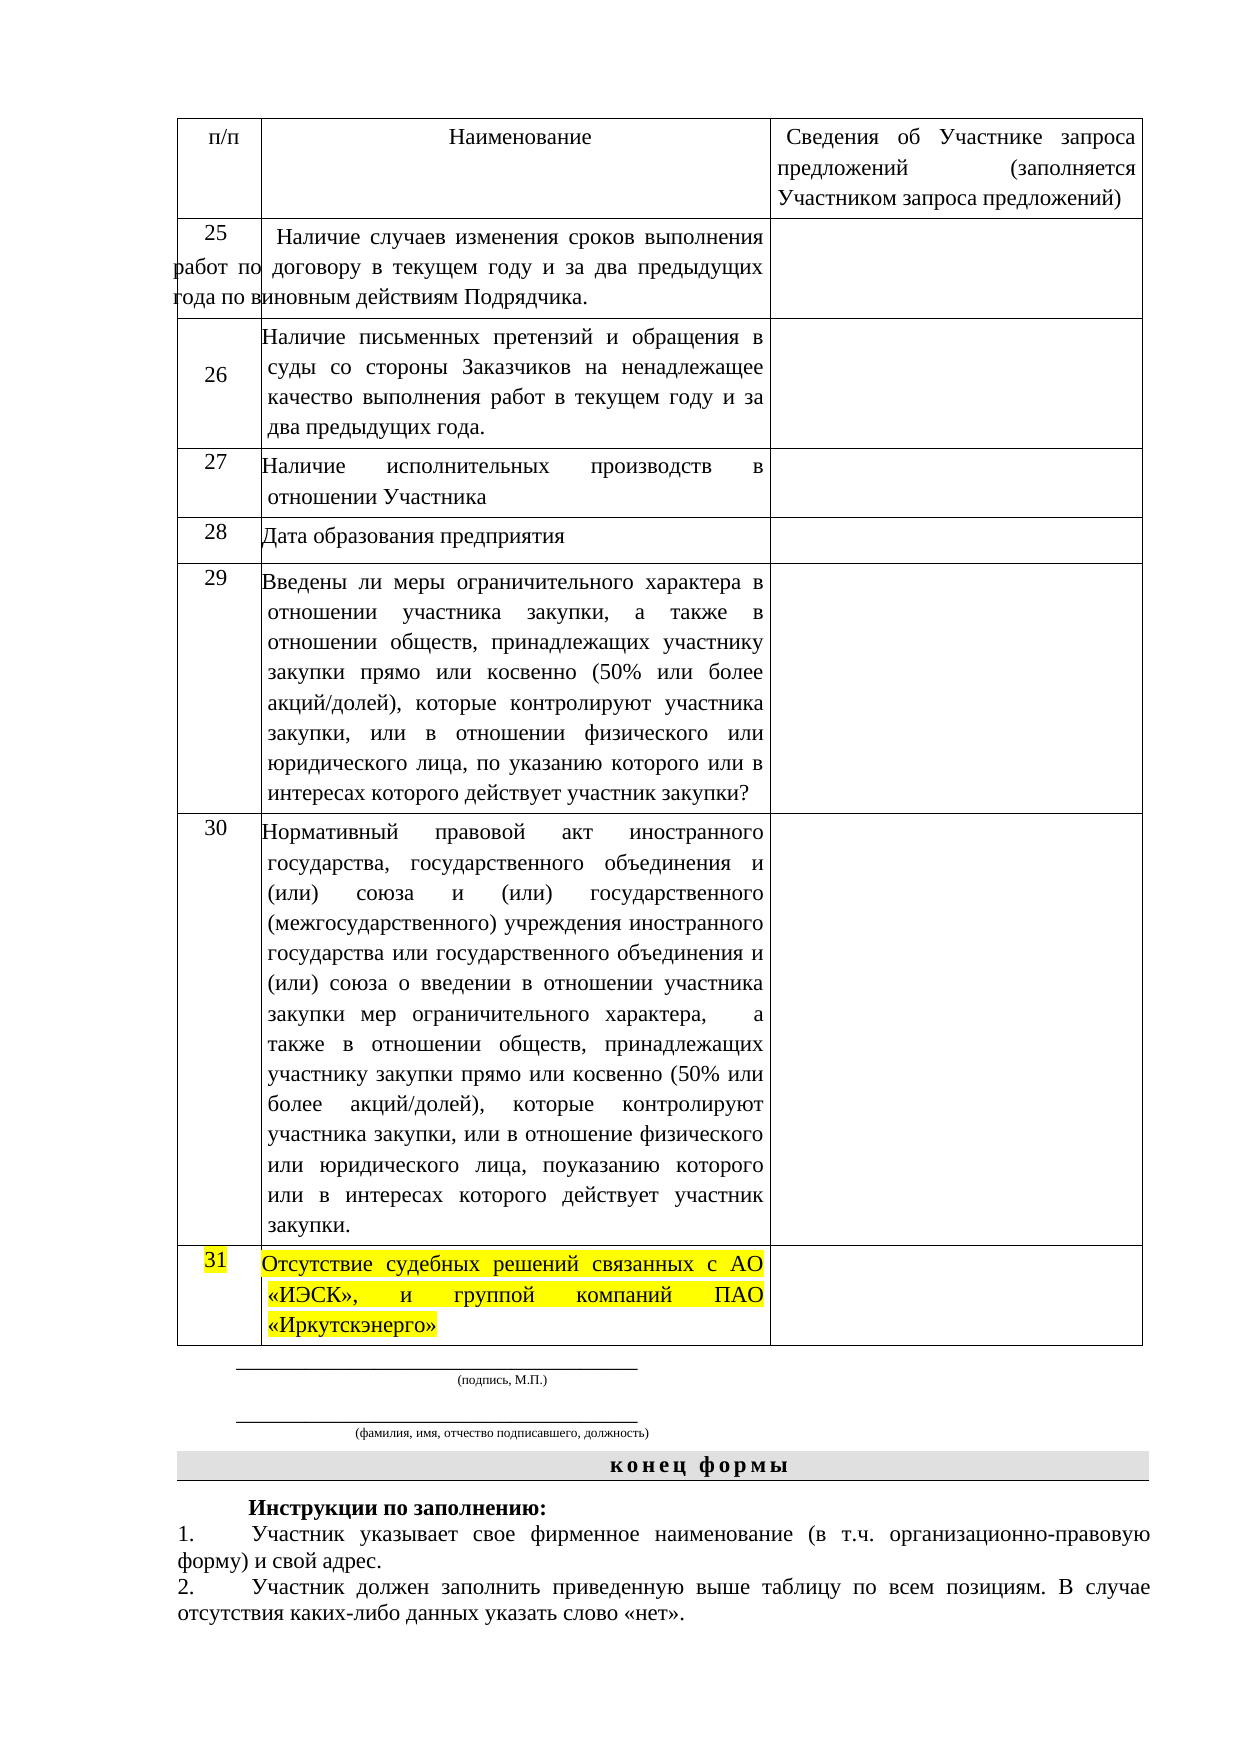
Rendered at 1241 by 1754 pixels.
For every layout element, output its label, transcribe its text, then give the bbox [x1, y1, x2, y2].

table_cell Наличие случаев изменения сроков выполнения работ по договору в текущем году и за два предыдущих года по виновным действиям Подрядчика. [262, 219, 770, 317]
text (фамилия, имя, отчество подписавшего, должность) [177, 1425, 768, 1451]
table_header Наименование [262, 119, 770, 218]
table_cell Наличие письменных претензий и обращения в суды со стороны Заказчиков на ненадлежащее качество выполнения работ в текущем году и за два предыдущих года. [262, 319, 770, 447]
text Инструкции по заполнению: [177, 1494, 1152, 1520]
text ___________________________________ [177, 1399, 1152, 1425]
table_cell [771, 1246, 1142, 1345]
table_cell 29 [178, 564, 261, 813]
table_cell 26 [178, 319, 261, 447]
table_cell [771, 814, 1142, 1245]
table_cell 28 [178, 518, 261, 562]
text ___________________________________ [177, 1346, 1152, 1372]
table_cell Наличие исполнительных производств в отношении Участника [262, 449, 770, 517]
list Участник указывает свое фирменное наименование (в т.ч. организационно-правовую форму) и свой адрес. [177, 1520, 1152, 1573]
table_header п/п [178, 119, 261, 218]
table_cell 25 [178, 219, 261, 317]
table_cell Дата образования предприятия [262, 518, 770, 562]
table_cell Введены ли меры ограничительного характера в отношении участника закупки, а также в отношении обществ, принадлежащих участнику закупки прямо или косвенно (50% или более акций/долей), которые контролируют участника закупки, или в отношении физического или юридического лица, по указанию которого или в интересах которого действует участник закупки? [262, 564, 770, 813]
table_cell 27 [178, 449, 261, 517]
table_cell Нормативный правовой акт иностранного государства, государственного объединения и (или) союза и (или) государственного (межгосударственного) учреждения иностранного государства или государственного объединения и (или) союза о введении в отношении участника закупки мер ограничительного характера, а также в отношении обществ, принадлежащих участнику закупки прямо или косвенно (50% или более акций/долей), которые контролируют участника закупки, или в отношение физического или юридического лица, поуказанию которого или в интересах которого действует участник закупки. [262, 814, 770, 1245]
table_cell [771, 319, 1142, 447]
table_cell [771, 219, 1142, 317]
text (подпись, М.П.) [177, 1372, 768, 1399]
table_cell 31 [178, 1246, 261, 1345]
text конец формы [177, 1451, 1149, 1480]
table_cell [771, 564, 1142, 813]
table_cell [771, 518, 1142, 562]
table_cell 30 [178, 814, 261, 1245]
table_cell Отсутствие судебных решений связанных с АО «ИЭСК», и группой компаний ПАО «Иркутскэнерго» [262, 1246, 770, 1345]
list Участник должен заполнить приведенную выше таблицу по всем позициям. В случае отсутствия каких-либо данных указать слово «нет». [177, 1573, 1152, 1626]
table_cell [771, 449, 1142, 517]
table_header Сведения об Участнике запроса предложений (заполняется Участником запроса предложений) [771, 119, 1142, 218]
